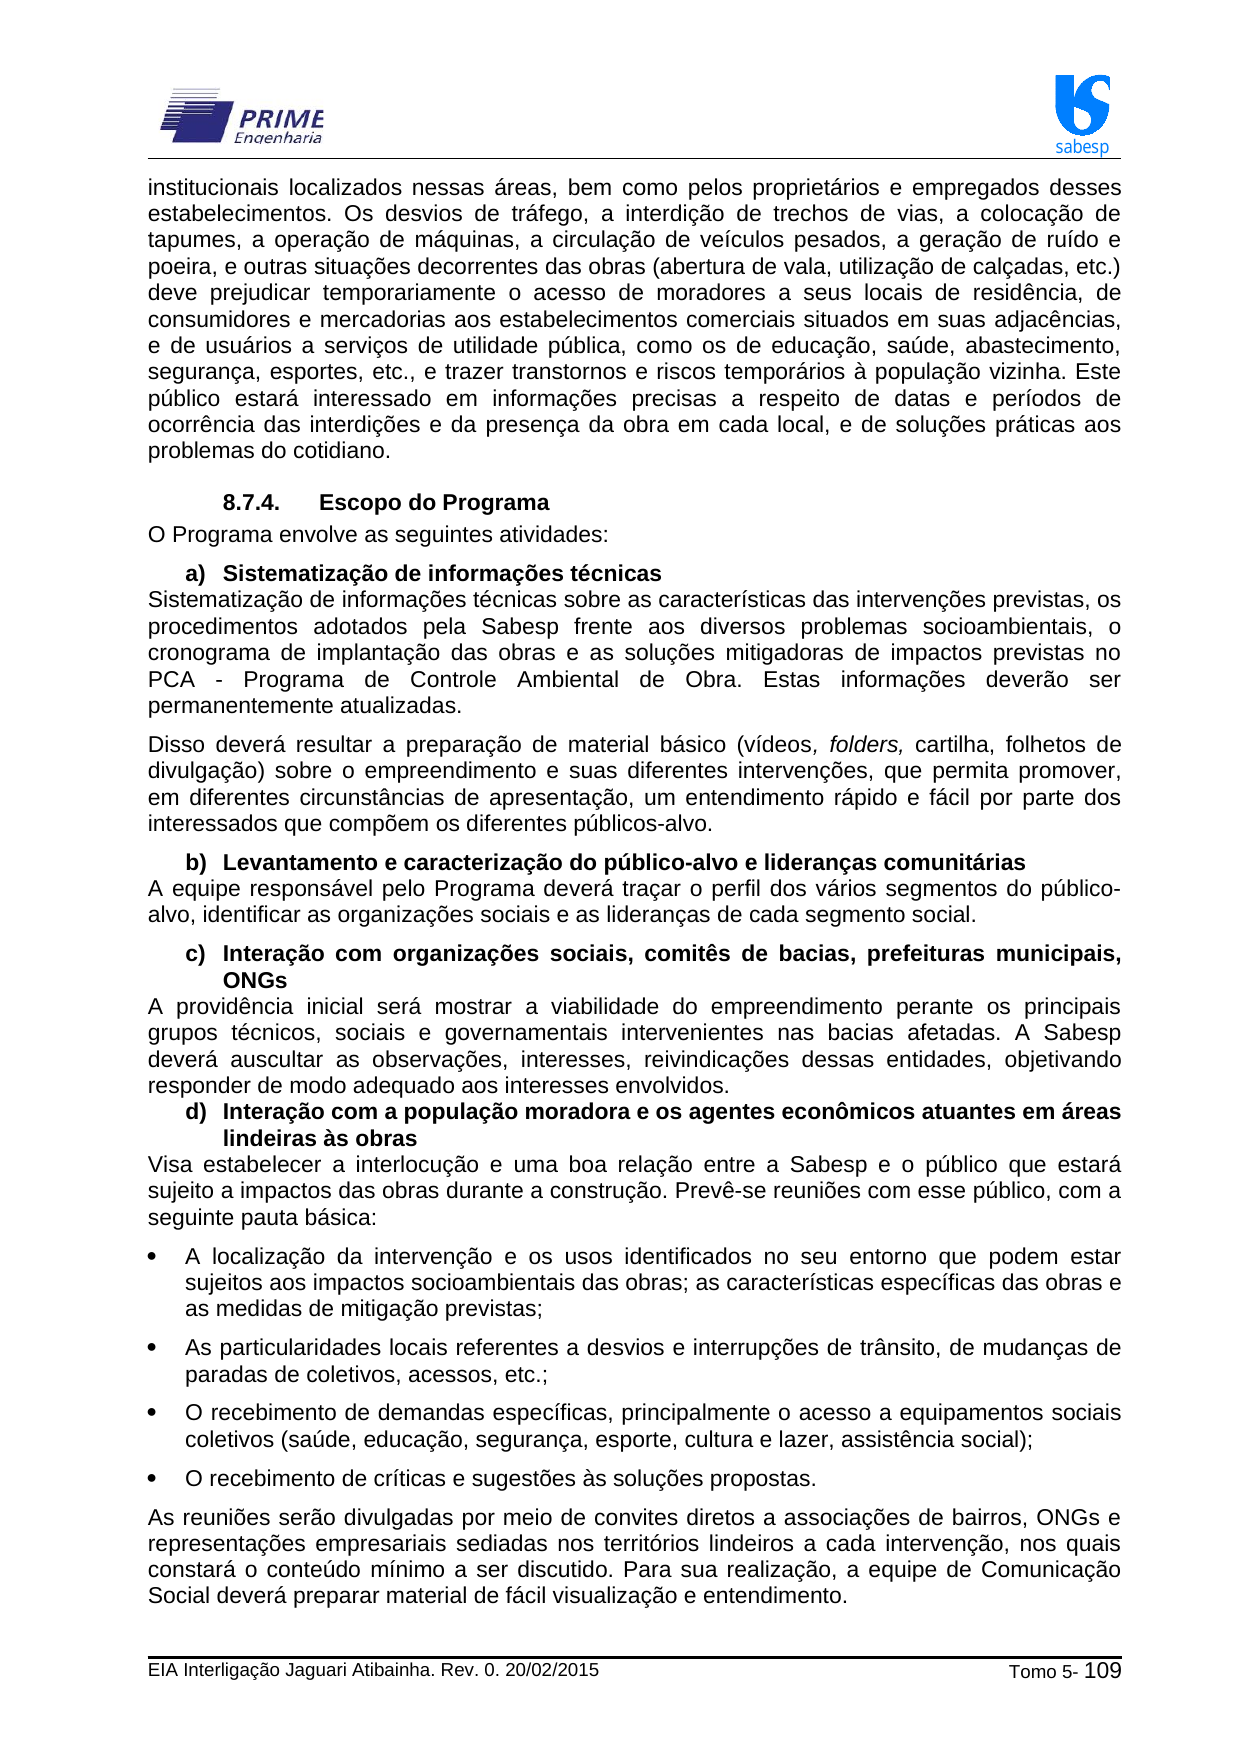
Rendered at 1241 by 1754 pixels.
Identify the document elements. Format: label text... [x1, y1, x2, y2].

text A equipe responsável pelo Programa deverá traçar o perfil dos vários segmentos do público-alvo, identificar as organizações sociais e as lideranças de cada segmento social. [148, 875, 1122, 928]
text A providência inicial será mostrar a viabilidade do empreendimento perante os principais grupos técnicos, sociais e governamentais intervenientes nas bacias afetadas. A Sabesp deverá auscultar as observações, interesses, reivindicações dessas entidades, objetivando responder de modo adequado aos interesses envolvidos. [148, 993, 1122, 1098]
text O Programa envolve as seguintes atividades: [148, 521, 1122, 548]
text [148, 174, 1122, 464]
subtitle Escopo do Programa [223, 489, 1122, 515]
list Interação com a população moradora e os agentes econômicos atuantes em áreas lindeiras às obras [185, 1098, 1122, 1151]
text As reuniões serão divulgadas por meio de convites diretos a associações de bairros, ONGs e representações empresariais sediadas nos territórios lindeiros a cada intervenção, nos quais constará o conteúdo mínimo a ser discutido. Para sua realização, a equipe de Comunicação Social deverá preparar material de fácil visualização e entendimento. [148, 1503, 1122, 1609]
list O recebimento de críticas e sugestões às soluções propostas. [148, 1464, 1122, 1491]
list Sistematização de informações técnicas [185, 560, 1122, 586]
list Levantamento e caracterização do público-alvo e lideranças comunitárias [185, 849, 1122, 875]
list O recebimento de demandas específicas, principalmente o acesso a equipamentos sociais coletivos (saúde, educação, segurança, esporte, cultura e lazer, assistência social); [148, 1399, 1122, 1452]
list As particularidades locais referentes a desvios e interrupções de trânsito, de mudanças de paradas de coletivos, acessos, etc.; [148, 1334, 1122, 1387]
text Sistematização de informações técnicas sobre as características das intervenções previstas, os procedimentos adotados pela Sabesp frente aos diversos problemas socioambientais, o cronograma de implantação das obras e as soluções mitigadoras de impactos previstas no PCA - Programa de Controle Ambiental de Obra. Estas informações deverão ser permanentemente atualizadas. [148, 586, 1122, 718]
text Disso deverá resultar a preparação de material básico (vídeos, folders, cartilha, folhetos de divulgação) sobre o empreendimento e suas diferentes intervenções, que permita promover, em diferentes circunstâncias de apresentação, um entendimento rápido e fácil por parte dos interessados que compõem os diferentes públicos-alvo. [148, 731, 1122, 836]
text Visa estabelecer a interlocução e uma boa relação entre a Sabesp e o público que estará sujeito a impactos das obras durante a construção. Prevê-se reuniões com esse público, com a seguinte pauta básica: [148, 1151, 1122, 1230]
list Interação com organizações sociais, comitês de bacias, prefeituras municipais, ONGs [185, 940, 1122, 993]
list A localização da intervenção e os usos identificados no seu entorno que podem estar sujeitos aos impactos socioambientais das obras; as características específicas das obras e as medidas de mitigação previstas; [148, 1243, 1122, 1322]
